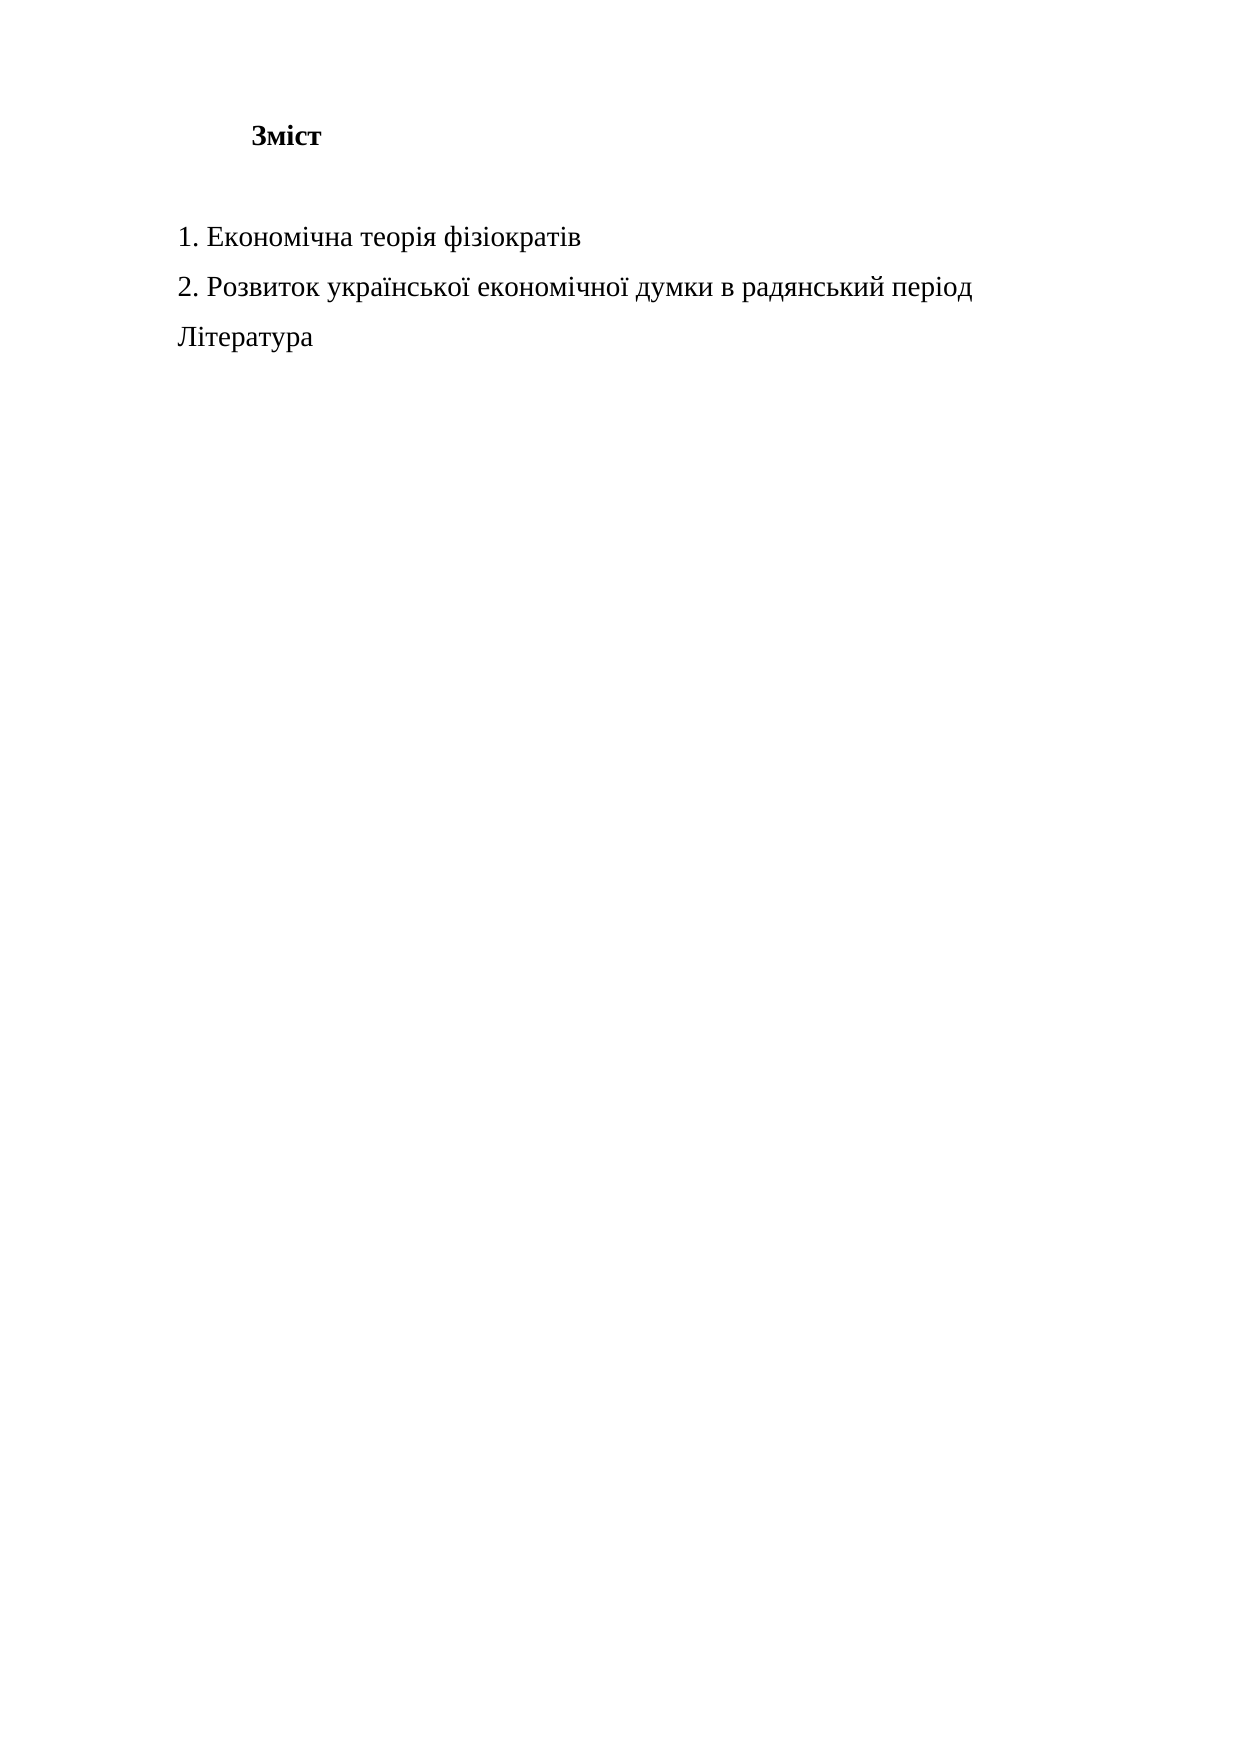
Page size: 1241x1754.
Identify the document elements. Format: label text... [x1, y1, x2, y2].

text Зміст [177, 118, 1152, 152]
text 1. Економічна теорія фізіократів [177, 219, 1152, 252]
text Література [177, 319, 1152, 353]
text 2. Розвиток української економічної думки в радянський період [177, 269, 1152, 303]
